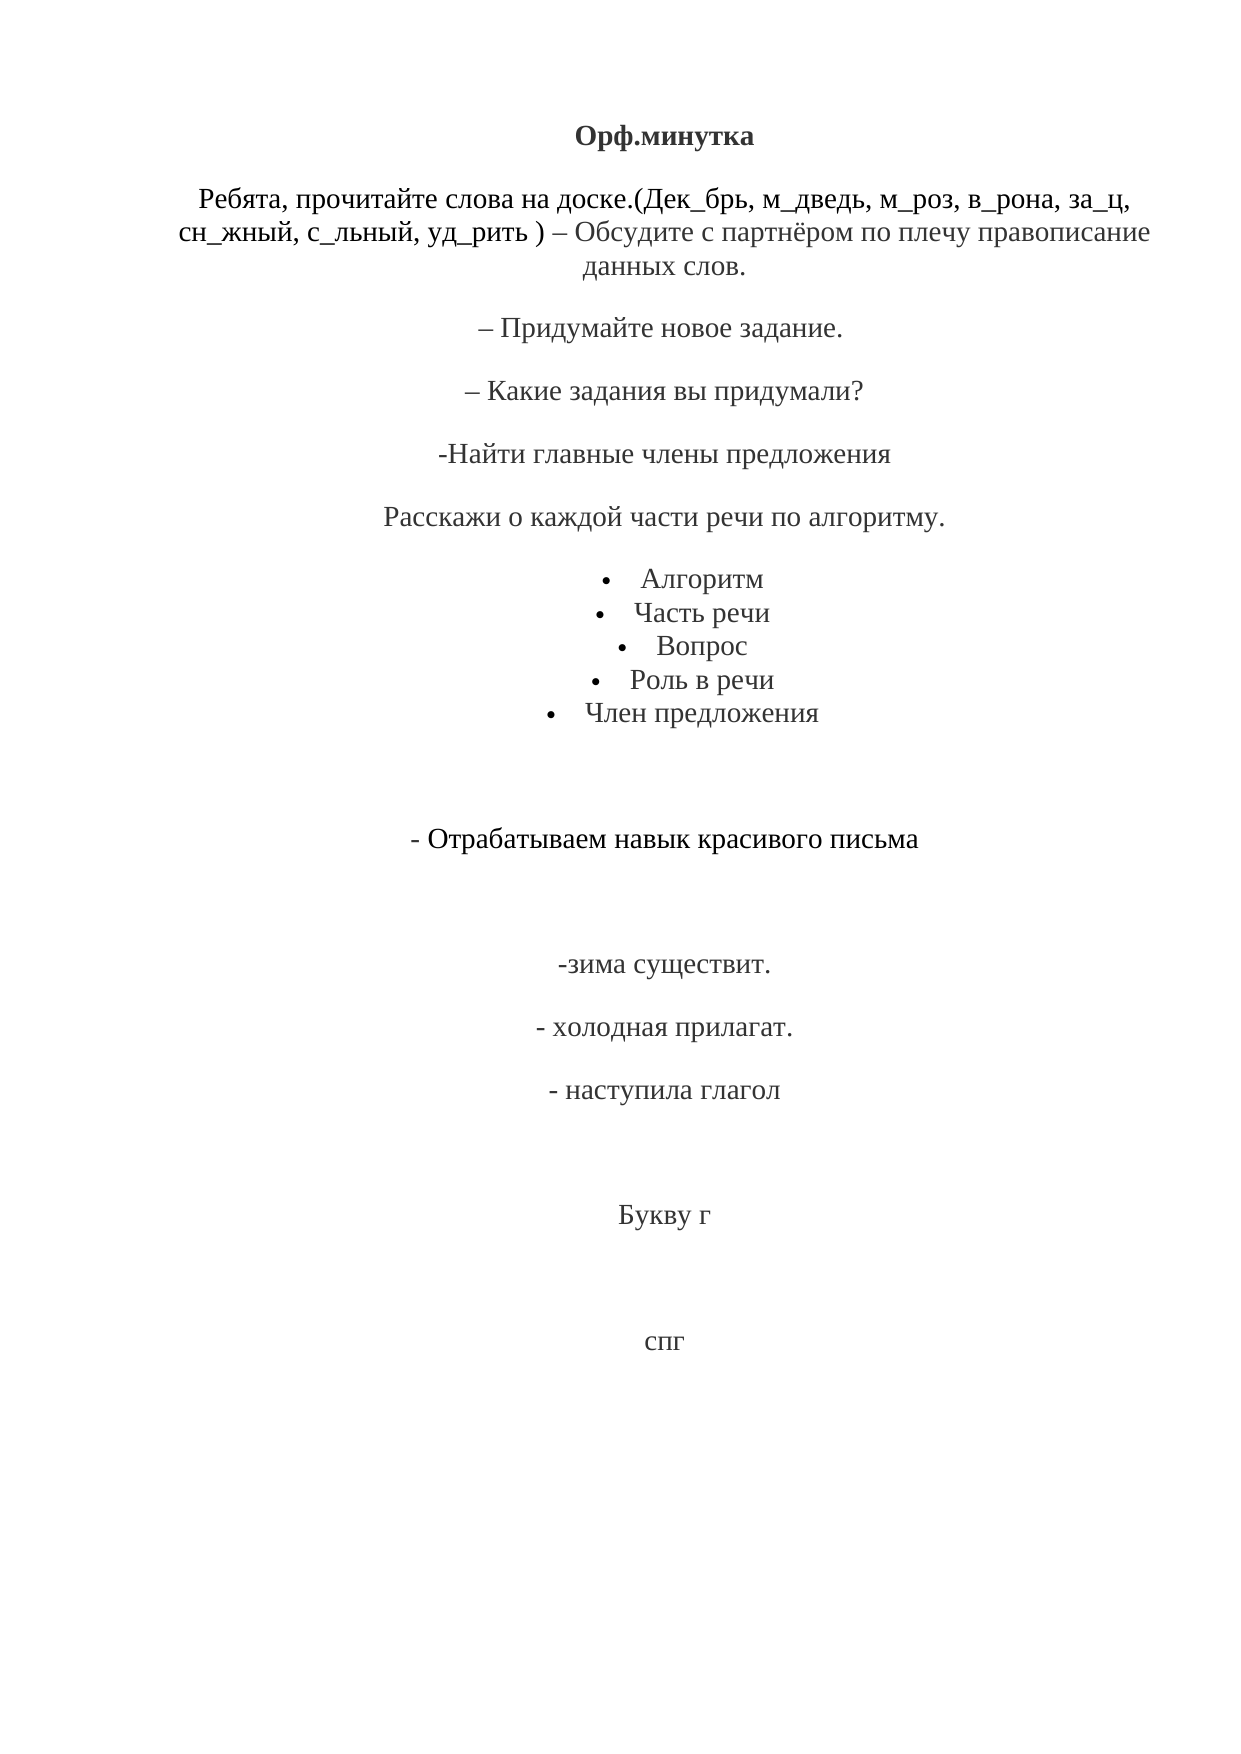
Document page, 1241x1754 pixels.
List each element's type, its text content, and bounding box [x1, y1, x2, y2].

list Член предложения [215, 696, 1152, 729]
text спг [177, 1323, 1152, 1356]
list Часть речи [215, 595, 1152, 628]
text - Отрабатываем навык красивого письма [177, 821, 1152, 854]
text Расскажи о каждой части речи по алгоритму. [177, 499, 1152, 532]
text - наступила глагол [177, 1072, 1152, 1105]
text -Найти главные члены предложения [177, 436, 1152, 469]
list Алгоритм [215, 561, 1152, 595]
text -зима существит. [177, 946, 1152, 980]
text Букву г [177, 1197, 1152, 1231]
list Вопрос [215, 628, 1152, 662]
list Роль в речи [215, 662, 1152, 696]
text – Придумайте новое задание. [177, 311, 1152, 344]
text - холодная прилагат. [177, 1009, 1152, 1043]
text Ребята, прочитайте слова на доске.(Дек_брь, м_дведь, м_роз, в_рона, за_ц, сн_жный, с_льный, уд_рить ) – Обсудите с партнёром по плечу правописание данных слов. [177, 181, 1152, 281]
text – Какие задания вы придумали? [177, 373, 1152, 407]
text Орф.минутка [177, 118, 1152, 152]
